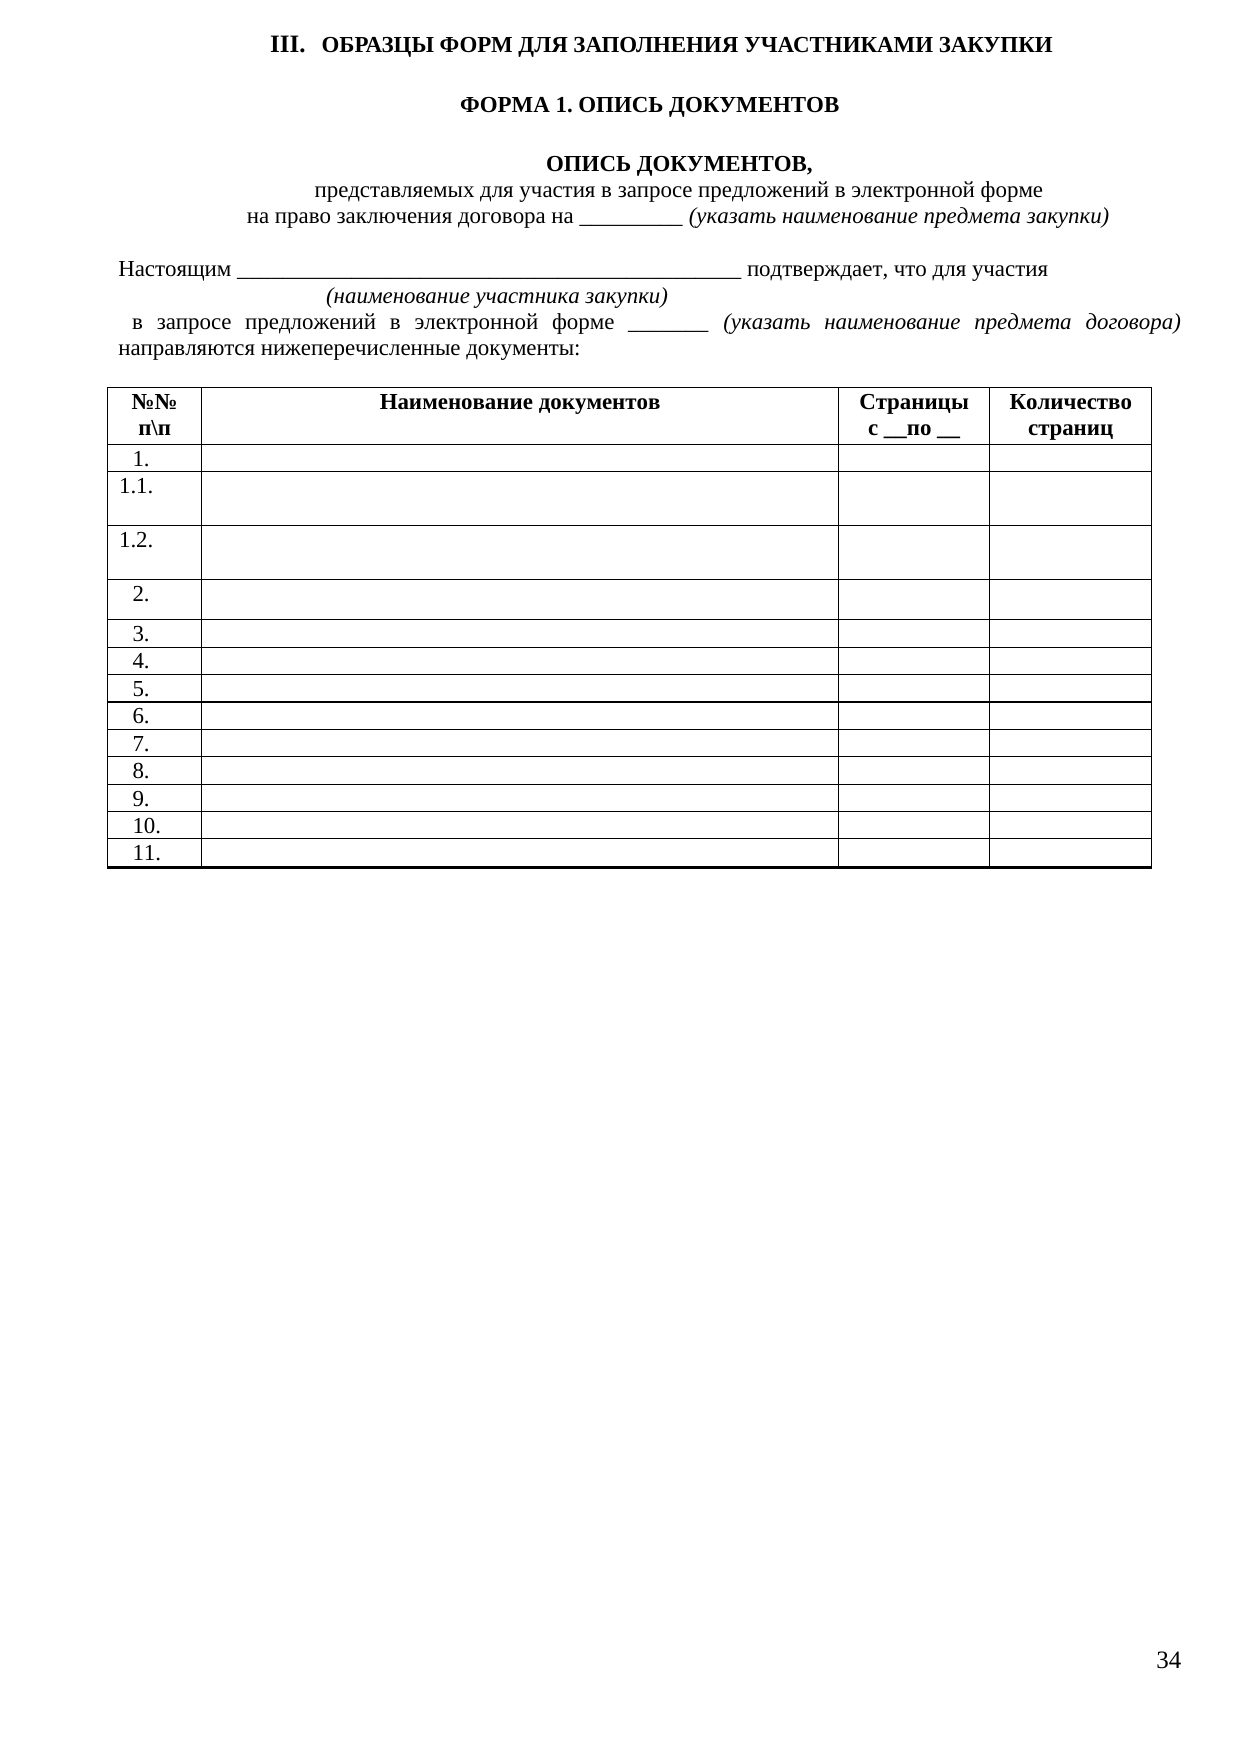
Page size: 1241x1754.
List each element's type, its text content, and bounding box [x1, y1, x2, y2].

table_cell [839, 620, 989, 647]
table_cell [990, 703, 1151, 729]
text представляемых для участия в запросе предложений в электронной форме [118, 176, 1181, 203]
table_cell [108, 472, 201, 525]
table_cell [990, 812, 1151, 838]
table_cell [108, 648, 201, 674]
table_cell [202, 703, 838, 729]
table_cell [839, 580, 989, 619]
table_cell [202, 757, 838, 783]
table_cell [202, 472, 838, 525]
table_cell [202, 526, 838, 579]
table_cell [108, 785, 201, 811]
table_cell [108, 620, 201, 647]
table_cell [839, 757, 989, 783]
table_cell [990, 472, 1151, 525]
table_cell [202, 445, 838, 471]
table_cell [990, 839, 1151, 866]
table_cell [839, 730, 989, 756]
table_cell [990, 785, 1151, 811]
table_cell [839, 812, 989, 838]
table_cell [108, 812, 201, 838]
table_cell [990, 526, 1151, 579]
table_cell [990, 445, 1151, 471]
table_cell [990, 757, 1151, 783]
table_cell [990, 620, 1151, 647]
subtitle ФОРМА 1. ОПИСЬ ДОКУМЕНТОВ [118, 91, 1181, 117]
table_cell [202, 839, 838, 866]
table_cell [108, 526, 201, 579]
table_cell [202, 580, 838, 619]
table_cell [202, 648, 838, 674]
table_cell [108, 839, 201, 866]
table_header Количество страниц [990, 388, 1151, 444]
table_header Страницы с __по __ [839, 388, 989, 444]
table_cell [202, 730, 838, 756]
table_cell [990, 648, 1151, 674]
table_header №№ п\п [108, 388, 201, 444]
table_cell [108, 580, 201, 619]
table_cell [839, 648, 989, 674]
table_cell [839, 675, 989, 701]
table_cell [839, 785, 989, 811]
text в запросе предложений в электронной форме _______ (указать наименование предмета договора) направляются нижеперечисленные документы: [118, 308, 1181, 361]
table_cell [839, 526, 989, 579]
table_cell [202, 675, 838, 701]
table_cell [202, 620, 838, 647]
table_cell [108, 730, 201, 756]
table_cell [990, 675, 1151, 701]
table_cell [990, 730, 1151, 756]
table_cell [202, 812, 838, 838]
table_cell [202, 785, 838, 811]
subtitle ОБРАЗЦЫ ФОРМ ДЛЯ ЗАПОЛНЕНИЯ УЧАСТНИКАМИ ЗАКУПКИ [118, 29, 1181, 58]
text Настоящим ____________________________________________ подтверждает, что для участия [118, 255, 1181, 282]
table_cell [108, 445, 201, 471]
table_cell [839, 472, 989, 525]
table_cell [108, 703, 201, 729]
text на право заключения договора на _________ (указать наименование предмета закупки) [118, 203, 1181, 229]
table_header Наименование документов [202, 388, 838, 444]
table_cell [839, 839, 989, 866]
table_cell [839, 703, 989, 729]
table_cell [990, 580, 1151, 619]
text ОПИСЬ ДОКУМЕНТОВ, [118, 150, 1181, 176]
table_cell [839, 445, 989, 471]
text (наименование участника закупки) [118, 282, 1181, 308]
table_cell [108, 675, 201, 701]
table_cell [108, 757, 201, 783]
